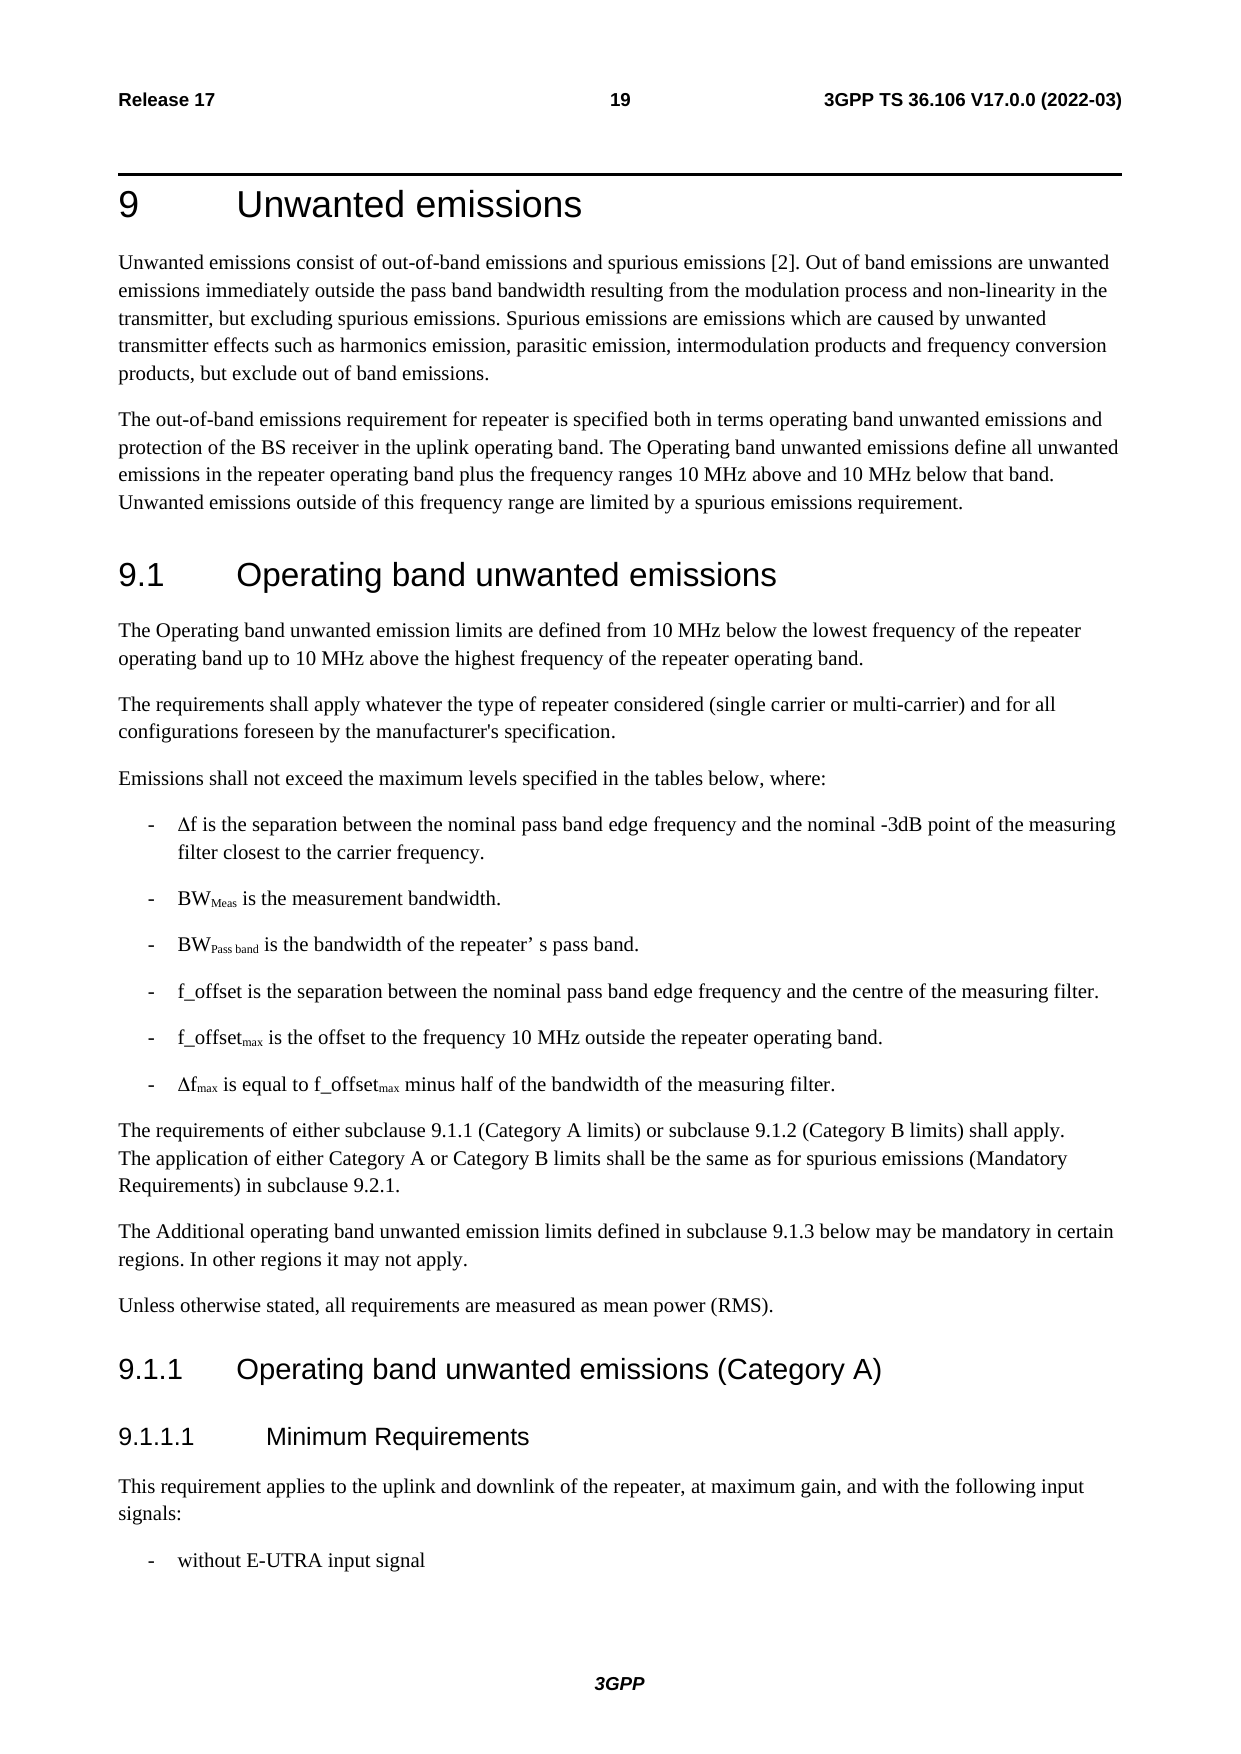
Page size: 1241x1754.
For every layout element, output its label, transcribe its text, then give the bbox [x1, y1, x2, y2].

text The Additional operating band unwanted emission limits defined in subclause 9.1.3 below may be mandatory in certain regions. In other regions it may not apply. [118, 1219, 1122, 1271]
text - f_offset is the separation between the nominal pass band edge frequency and the centre of the measuring filter. [148, 979, 1122, 1003]
text Emissions shall not exceed the maximum levels specified in the tables below, where: [118, 766, 1122, 790]
text - BWMeas is the measurement bandwidth. [148, 886, 1122, 910]
subtitle 9 Unwanted emissions [118, 176, 1122, 225]
text Unless otherwise stated, all requirements are measured as mean power (RMS). [118, 1293, 1122, 1317]
text Unwanted emissions consist of out-of-band emissions and spurious emissions [2]. Out of band emissions are unwanted emissions immediately outside the pass band bandwidth resulting from the modulation process and non-linearity in the transmitter, but excluding spurious emissions. Spurious emissions are emissions which are caused by unwanted transmitter effects such as harmonics emission, parasitic emission, intermodulation products and frequency conversion products, but exclude out of band emissions. [118, 250, 1122, 385]
text - f is the separation between the nominal pass band edge frequency and the nominal -3dB point of the measuring filter closest to the carrier frequency. [148, 812, 1122, 864]
text - fmax is equal to f_offsetmax minus half of the bandwidth of the measuring filter. [148, 1071, 1122, 1096]
subtitle 9.1.1.1 Minimum Requirements [118, 1422, 1122, 1451]
text This requirement applies to the uplink and downlink of the repeater, at maximum gain, and with the following input signals: [118, 1474, 1122, 1525]
text - without E-UTRA input signal [148, 1548, 1122, 1572]
subtitle 9.1 Operating band unwanted emissions [118, 555, 1122, 593]
text The Operating band unwanted emission limits are defined from 10 MHz below the lowest frequency of the repeater operating band up to 10 MHz above the highest frequency of the repeater operating band. [118, 618, 1122, 669]
text - f_offsetmax is the offset to the frequency 10 MHz outside the repeater operating band. [148, 1025, 1122, 1049]
text The requirements shall apply whatever the type of repeater considered (single carrier or multi-carrier) and for all configurations foreseen by the manufacturer's specification. [118, 692, 1122, 743]
subtitle 9.1.1 Operating band unwanted emissions (Category A) [118, 1352, 1122, 1386]
text The out-of-band emissions requirement for repeater is specified both in terms operating band unwanted emissions and protection of the BS receiver in the uplink operating band. The Operating band unwanted emissions define all unwanted emissions in the repeater operating band plus the frequency ranges 10 MHz above and 10 MHz below that band. Unwanted emissions outside of this frequency range are limited by a spurious emissions requirement. [118, 407, 1122, 514]
text - BWPass band is the bandwidth of the repeater’ s pass band. [148, 932, 1122, 956]
text The requirements of either subclause 9.1.1 (Category A limits) or subclause 9.1.2 (Category B limits) shall apply. The application of either Category A or Category B limits shall be the same as for spurious emissions (Mandatory Requirements) in subclause 9.2.1. [118, 1118, 1122, 1197]
